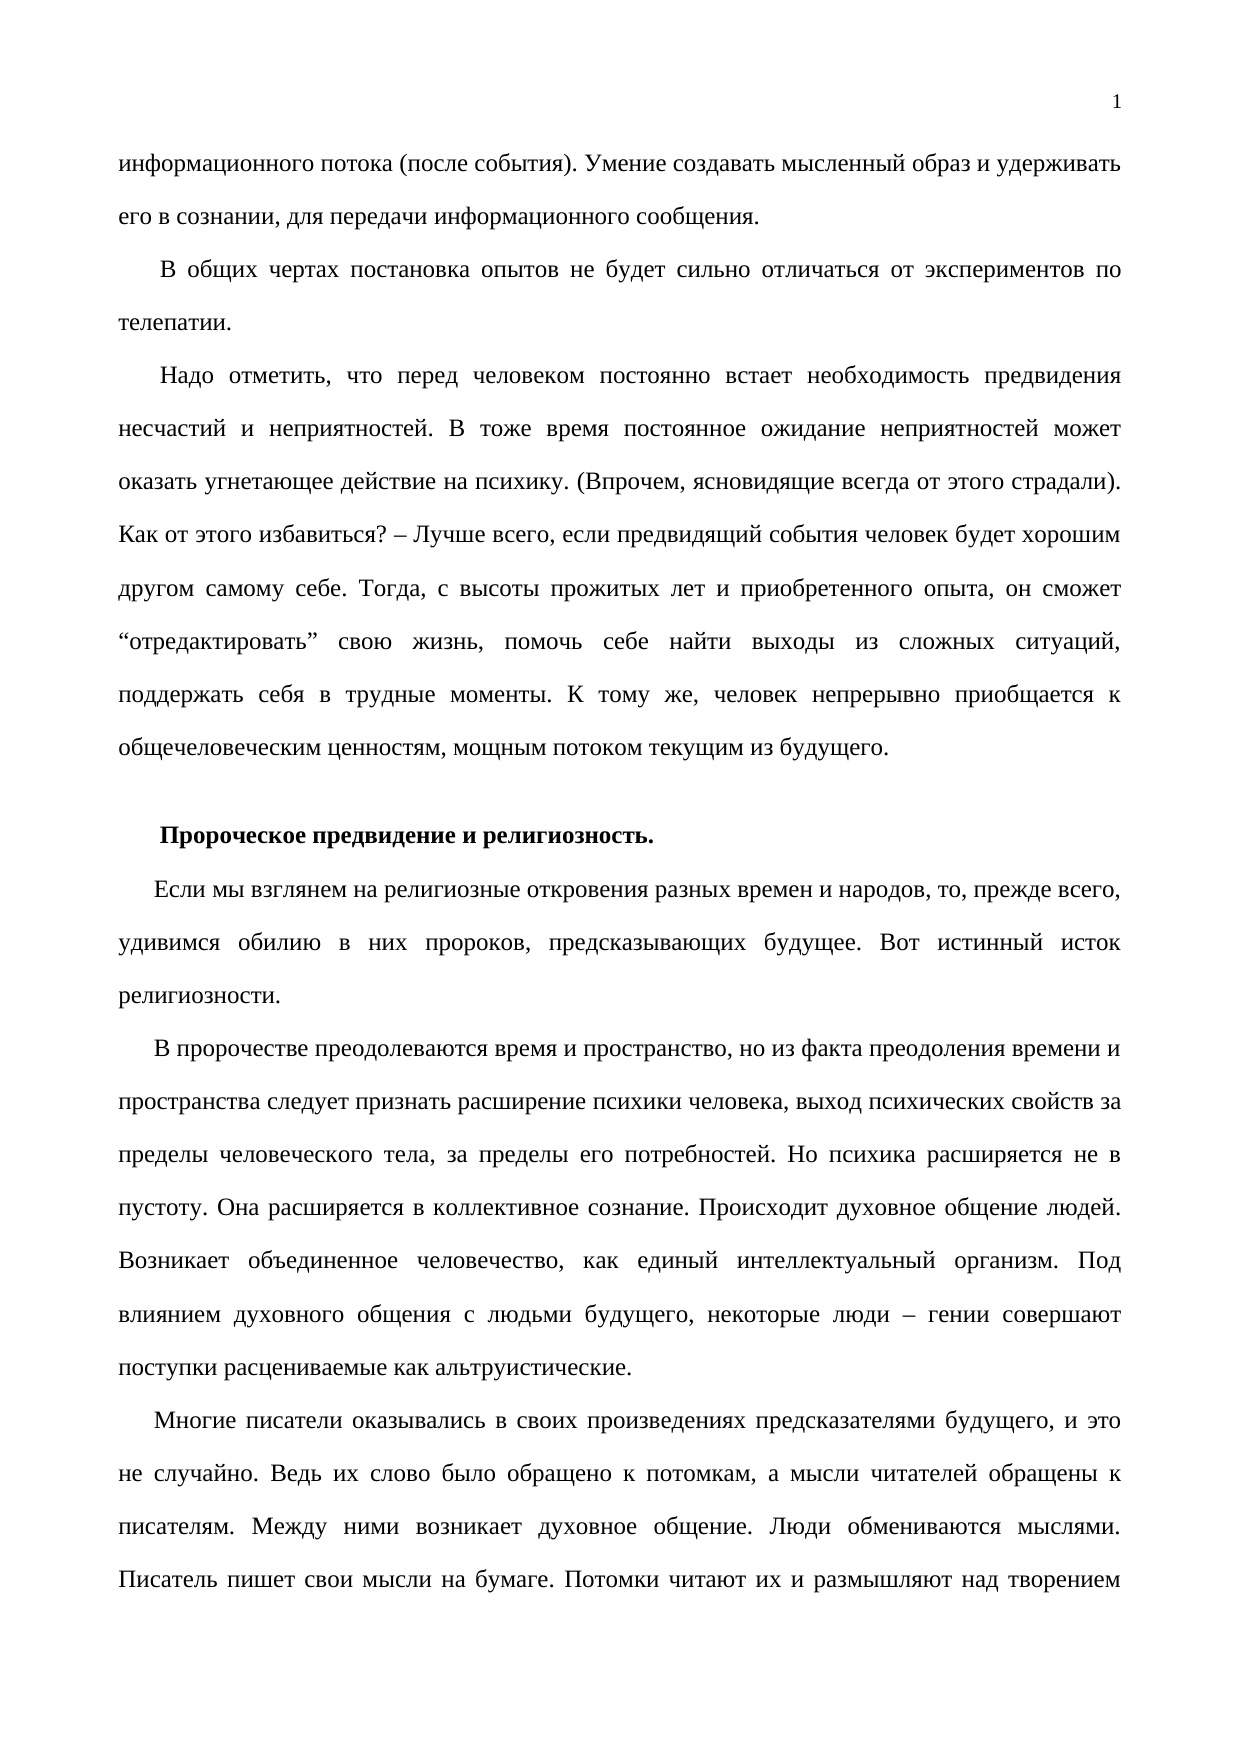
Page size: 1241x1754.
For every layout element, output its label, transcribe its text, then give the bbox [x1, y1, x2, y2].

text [118, 1405, 1122, 1593]
text В пророчестве преодолеваются время и пространство, но из факта преодоления времени и пространства следует признать расширение психики человека, выход психических свойств за пределы человеческого тела, за пределы его потребностей. Но психика расширяется не в пустоту. Она расширяется в коллективное сознание. Происходит духовное общение людей. Возникает объединенное человечество, как единый интеллектуальный организм. Под влиянием духовного общения с людьми будущего, некоторые люди – гении совершают поступки расцениваемые как альтруистические. [118, 1033, 1122, 1381]
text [118, 148, 1122, 229]
text Надо отметить, что перед человеком постоянно встает необходимость предвидения несчастий и неприятностей. В тоже время постоянное ожидание неприятностей может оказать угнетающее действие на психику. (Впрочем, ясновидящие всегда от этого страдали). Как от этого избавиться? – Лучше всего, если предвидящий события человек будет хорошим другом самому себе. Тогда, с высоты прожитых лет и приобретенного опыта, он сможет “отредактировать” свою жизнь, помочь себе найти выходы из сложных ситуаций, поддержать себя в трудные моменты. К тому же, человек непрерывно приобщается к общечеловеческим ценностям, мощным потоком текущим из будущего. [118, 360, 1122, 761]
text Если мы взглянем на религиозные откровения разных времен и народов, то, прежде всего, удивимся обилию в них пророков, предсказывающих будущее. Вот истинный исток религиозности. [118, 874, 1122, 1009]
text В общих чертах постановка опытов не будет сильно отличаться от экспериментов по телепатии. [118, 254, 1122, 336]
text Пророческое предвидение и религиозность. [118, 821, 1122, 849]
